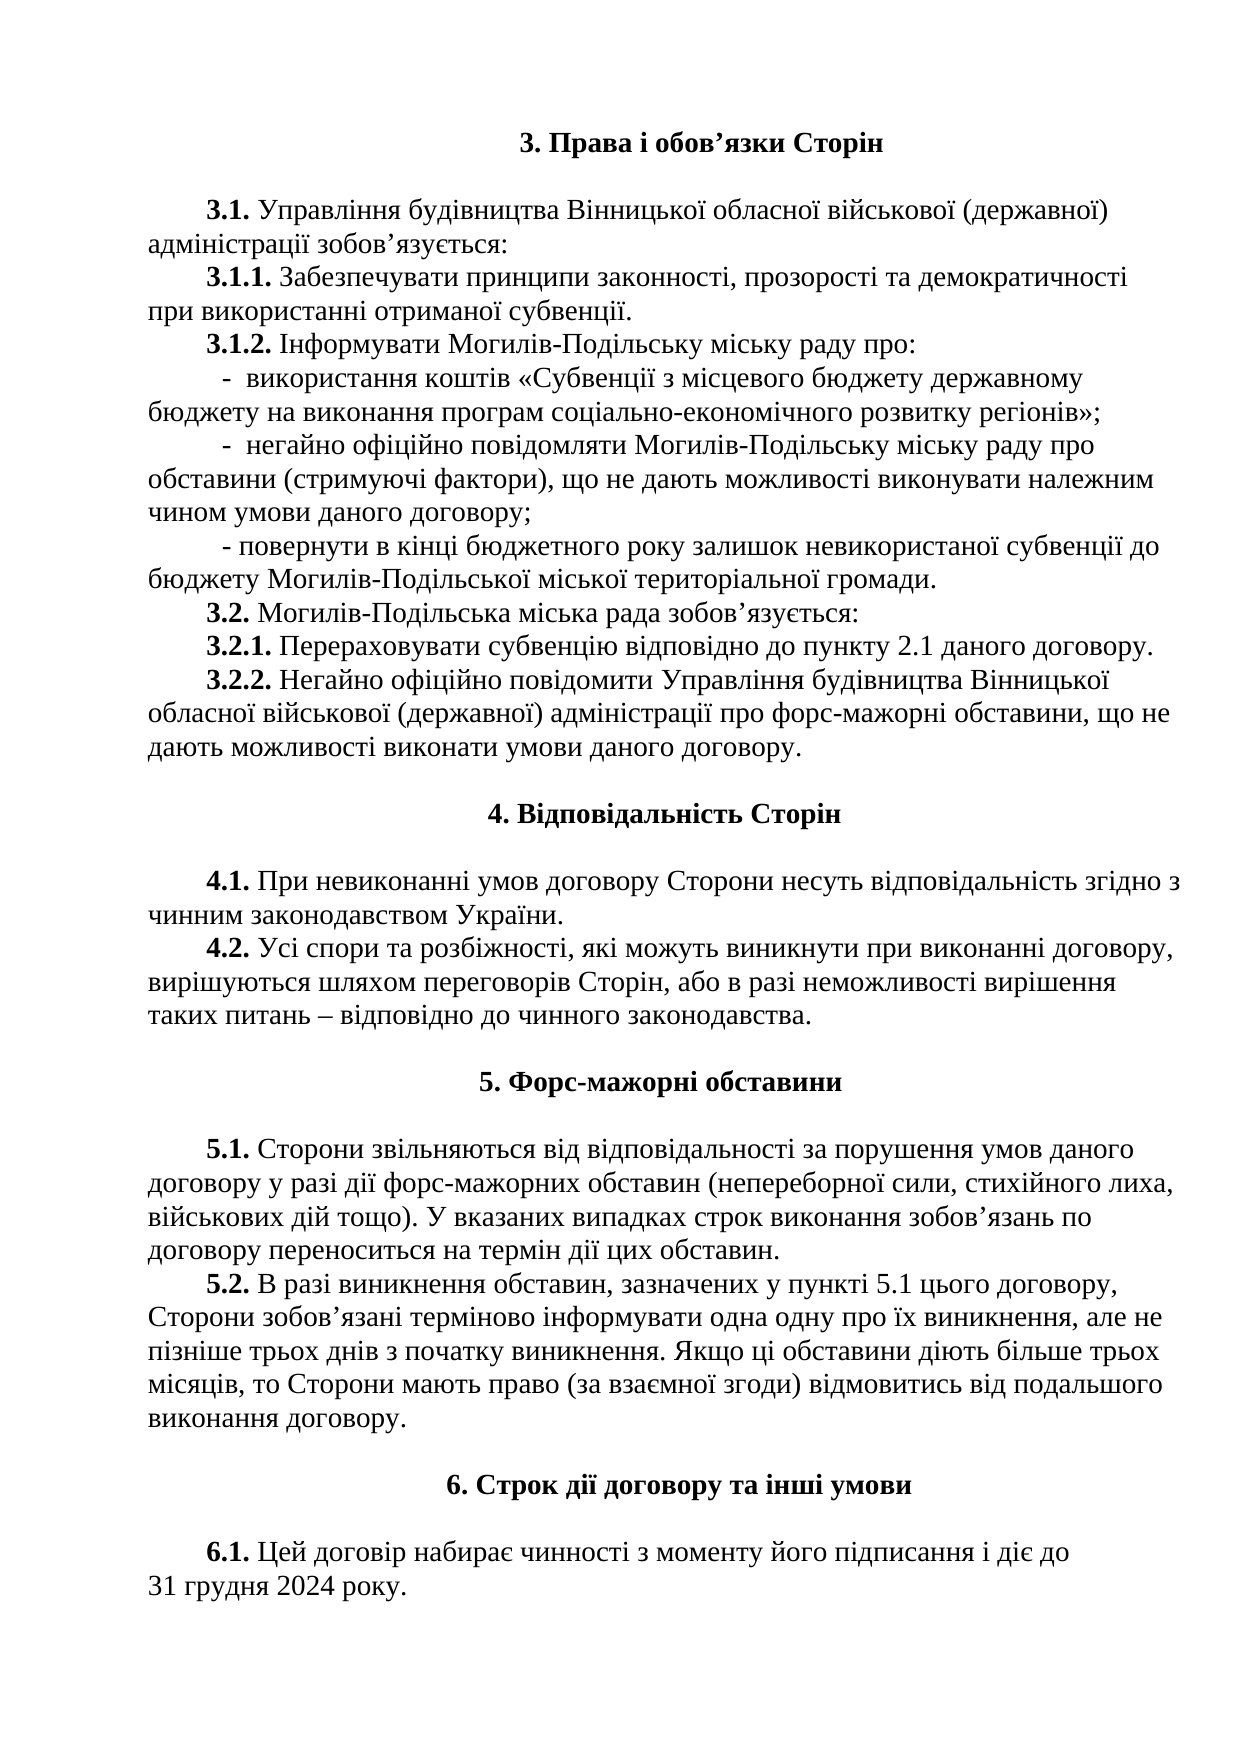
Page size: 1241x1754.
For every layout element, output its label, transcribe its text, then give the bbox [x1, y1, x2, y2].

text 3.2.1. Перераховувати субвенцію відповідно до пункту 2.1 даного договору. [148, 628, 1181, 662]
text 4.2. Усі спори та розбіжності, які можуть виникнути при виконанні договору, вирішуються шляхом переговорів Сторін, або в разі неможливості вирішення таких питань – відповідно до чинного законодавства. [148, 930, 1181, 1031]
text 31 грудня 2024 року. [148, 1568, 1181, 1601]
text 3.1.1. Забезпечувати принципи законності, прозорості та демократичності при використанні отриманої субвенції. [148, 259, 1181, 327]
text 3.1. Управління будівництва Вінницької обласної військової (державної) адміністрації зобов’язується: [148, 192, 1181, 259]
text 6. Строк дії договору та інші умови [148, 1467, 1181, 1501]
text - повернути в кінці бюджетного року залишок невикористаної субвенції до бюджету Могилів-Подільської міської територіальної громади. [148, 528, 1181, 595]
text 3.1.2. Інформувати Могилів-Подільську міську раду про: [148, 327, 1181, 360]
text 4. Відповідальність Сторін [148, 796, 1181, 830]
text 3.2.2. Негайно офіційно повідомити Управління будівництва Вінницької обласної військової (державної) адміністрації про форс-мажорні обставини, що не дають можливості виконати умови даного договору. [148, 662, 1181, 763]
text 5.2. В разі виникнення обставин, зазначених у пункті 5.1 цього договору, Сторони зобов’язані терміново інформувати одна одну про їх виникнення, але не пізніше трьох днів з початку виникнення. Якщо ці обставини діють більше трьох місяців, то Сторони мають право (за взаємної згоди) відмовитись від подальшого виконання договору. [148, 1266, 1181, 1433]
text 5.1. Сторони звільняються від відповідальності за порушення умов даного договору у разі дії форс-мажорних обставин (непереборної сили, стихійного лиха, військових дій тощо). У вказаних випадках строк виконання зобов’язань по договору переноситься на термін дії цих обставин. [148, 1132, 1181, 1266]
text 3.2. Могилів-Подільська міська рада зобов’язується: [148, 595, 1181, 628]
text 4.1. При невиконанні умов договору Сторони несуть відповідальність згідно з чинним законодавством України. [148, 863, 1181, 930]
text - використання коштів «Субвенції з місцевого бюджету державному бюджету на виконання програм соціально-економічного розвитку регіонів»; [148, 360, 1181, 427]
text 3. Права і обов’язки Сторін [148, 125, 1181, 159]
text - негайно офіційно повідомляти Могилів-Подільську міську раду про обставини (стримуючі фактори), що не дають можливості виконувати належним чином умови даного договору; [148, 427, 1181, 528]
text 6.1. Цей договір набирає чинності з моменту його підписання і діє до [148, 1534, 1181, 1568]
text 5. Форс-мажорні обставини [103, 1064, 1181, 1098]
